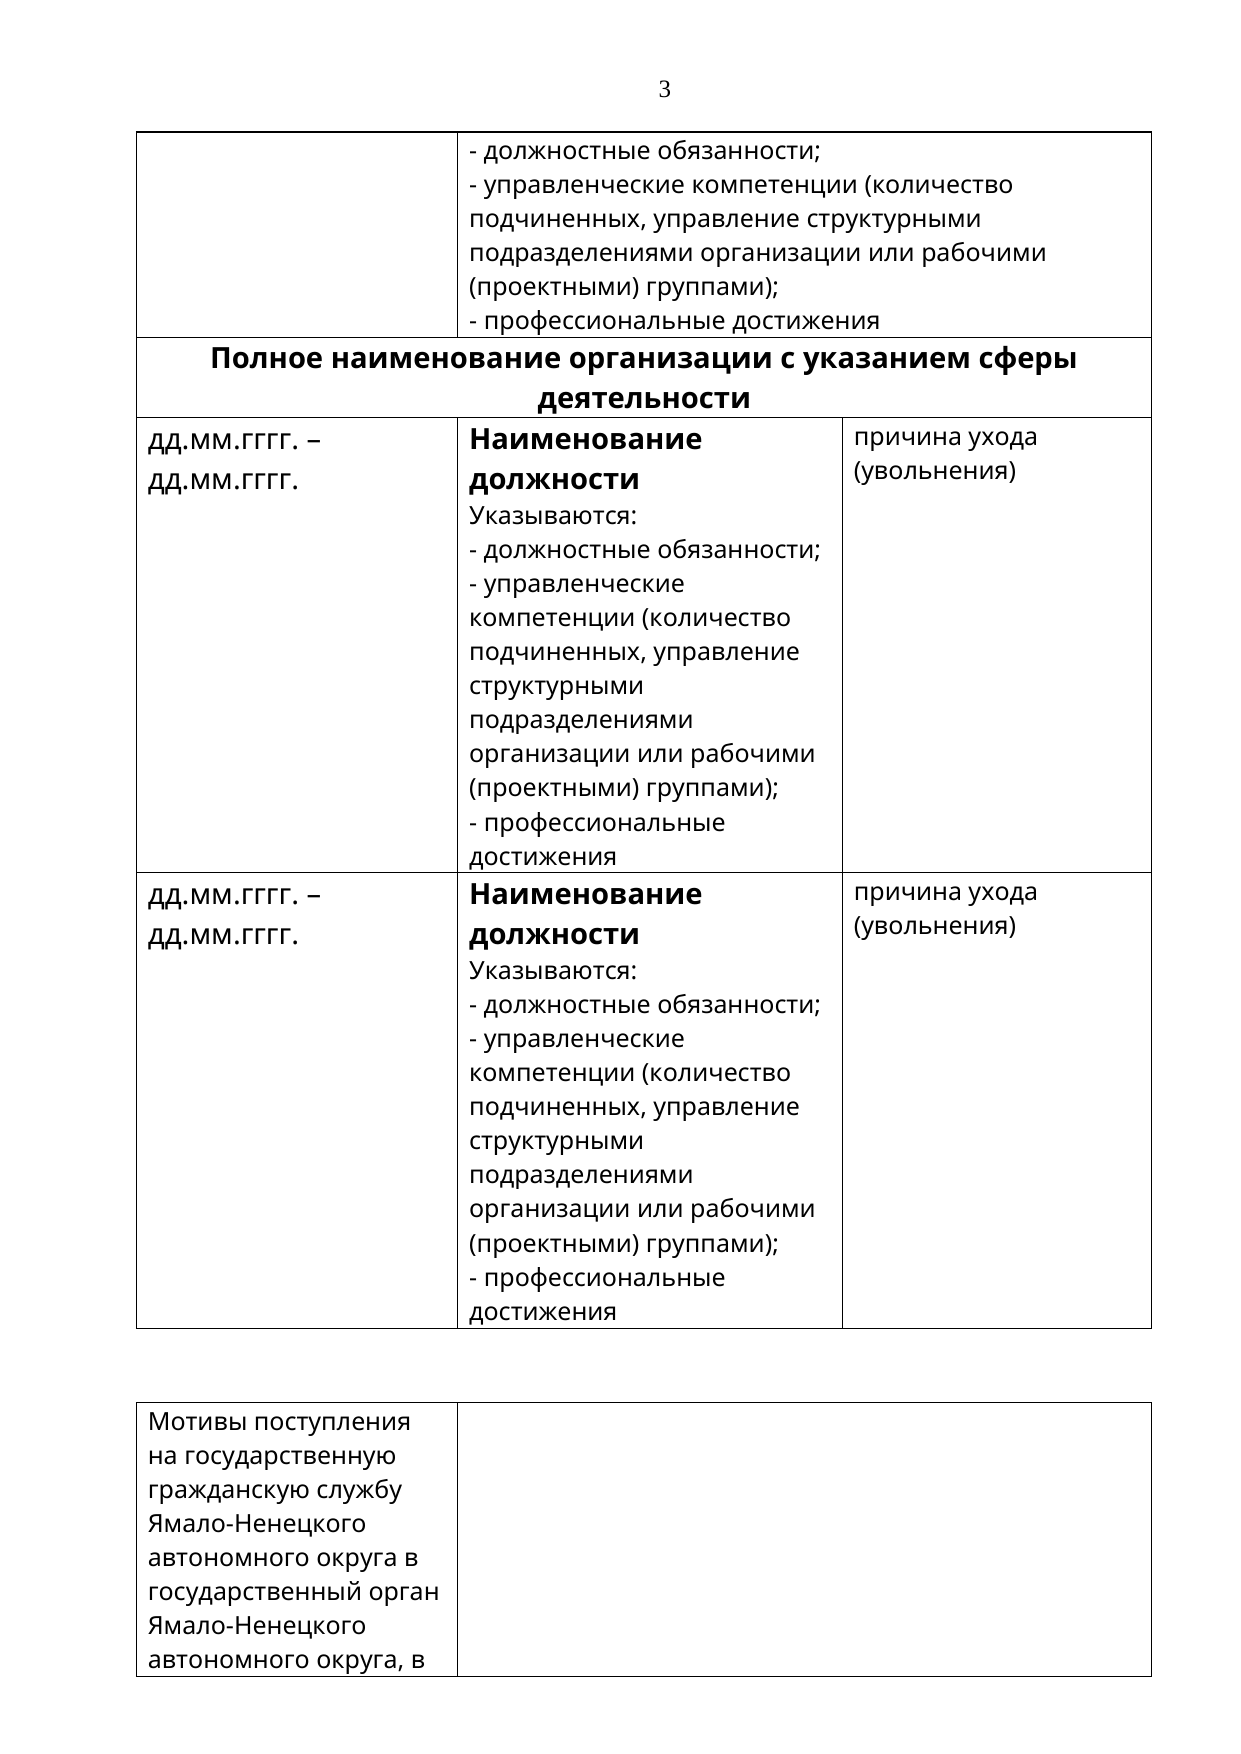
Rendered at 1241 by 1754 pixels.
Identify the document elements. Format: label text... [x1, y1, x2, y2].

table_cell дд.мм.гггг. – дд.мм.гггг. [137, 873, 457, 1327]
table_cell дд.мм.гггг. – дд.мм.гггг. [137, 418, 457, 872]
table_cell причина ухода (увольнения) [843, 418, 1151, 872]
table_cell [458, 133, 1151, 337]
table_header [137, 1403, 457, 1676]
table_cell причина ухода (увольнения) [843, 873, 1151, 1327]
table_header [458, 1403, 1151, 1676]
table_cell Полное наименование организации с указанием сферы деятельности [137, 338, 1151, 417]
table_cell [137, 133, 457, 337]
